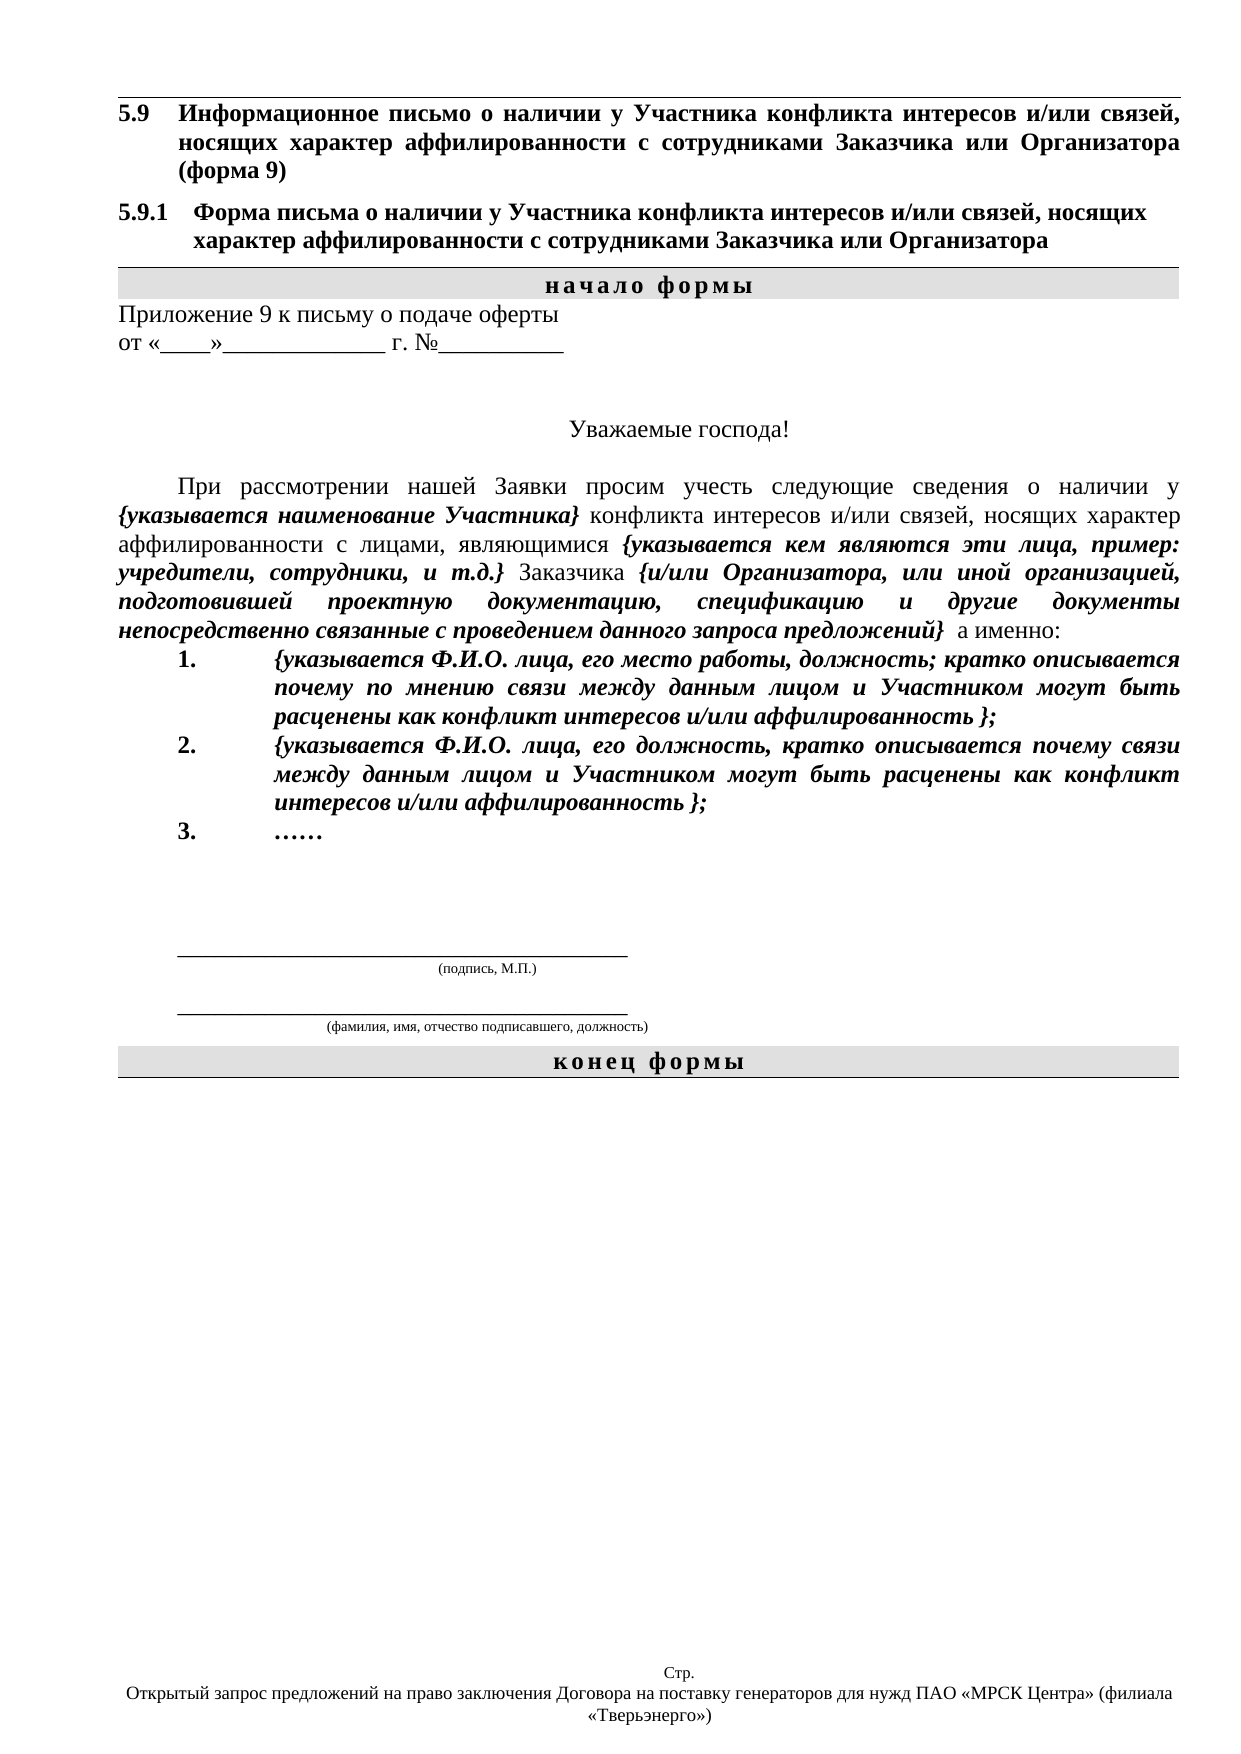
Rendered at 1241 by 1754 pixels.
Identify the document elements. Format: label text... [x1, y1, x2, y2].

text (фамилия, имя, отчество подписавшего, должность) [118, 1017, 797, 1046]
list {указывается Ф.И.О. лица, его место работы, должность; кратко описывается почему по мнению связи между данным лицом и Участником могут быть расценены как конфликт интересов и/или аффилированность }; [177, 644, 1181, 730]
text Приложение 9 к письму о подаче оферты от «____»_____________ г. №__________ [118, 299, 1181, 356]
text Уважаемые господа! [118, 414, 1181, 442]
text конец формы [118, 1046, 1179, 1077]
text начало формы [118, 268, 1179, 299]
text ____________________________________ [118, 931, 1181, 960]
text ____________________________________ [118, 989, 1181, 1017]
text При рассмотрении нашей Заявки просим учесть следующие сведения о наличии у {указывается наименование Участника} конфликта интересов и/или связей, носящих характер аффилированности с лицами, являющимися {указывается кем являются эти лица, пример: учредители, сотрудники, и т.д.} Заказчика {и/или Организатора, или иной организацией, подготовившей проектную документацию, спецификацию и другие документы непосредственно связанные с проведением данного запроса предложений} а именно: [118, 471, 1181, 644]
subtitle Информационное письмо о наличии у Участника конфликта интересов и/или связей, носящих характер аффилированности с сотрудниками Заказчика или Организатора (форма 9) [118, 98, 1181, 184]
text (подпись, М.П.) [118, 960, 797, 989]
list …… [177, 816, 1181, 845]
subtitle Форма письма о наличии у Участника конфликта интересов и/или связей, носящих характер аффилированности с сотрудниками Заказчика или Организатора [118, 197, 1181, 254]
list {указывается Ф.И.О. лица, его должность, кратко описывается почему связи между данным лицом и Участником могут быть расценены как конфликт интересов и/или аффилированность }; [177, 730, 1181, 816]
